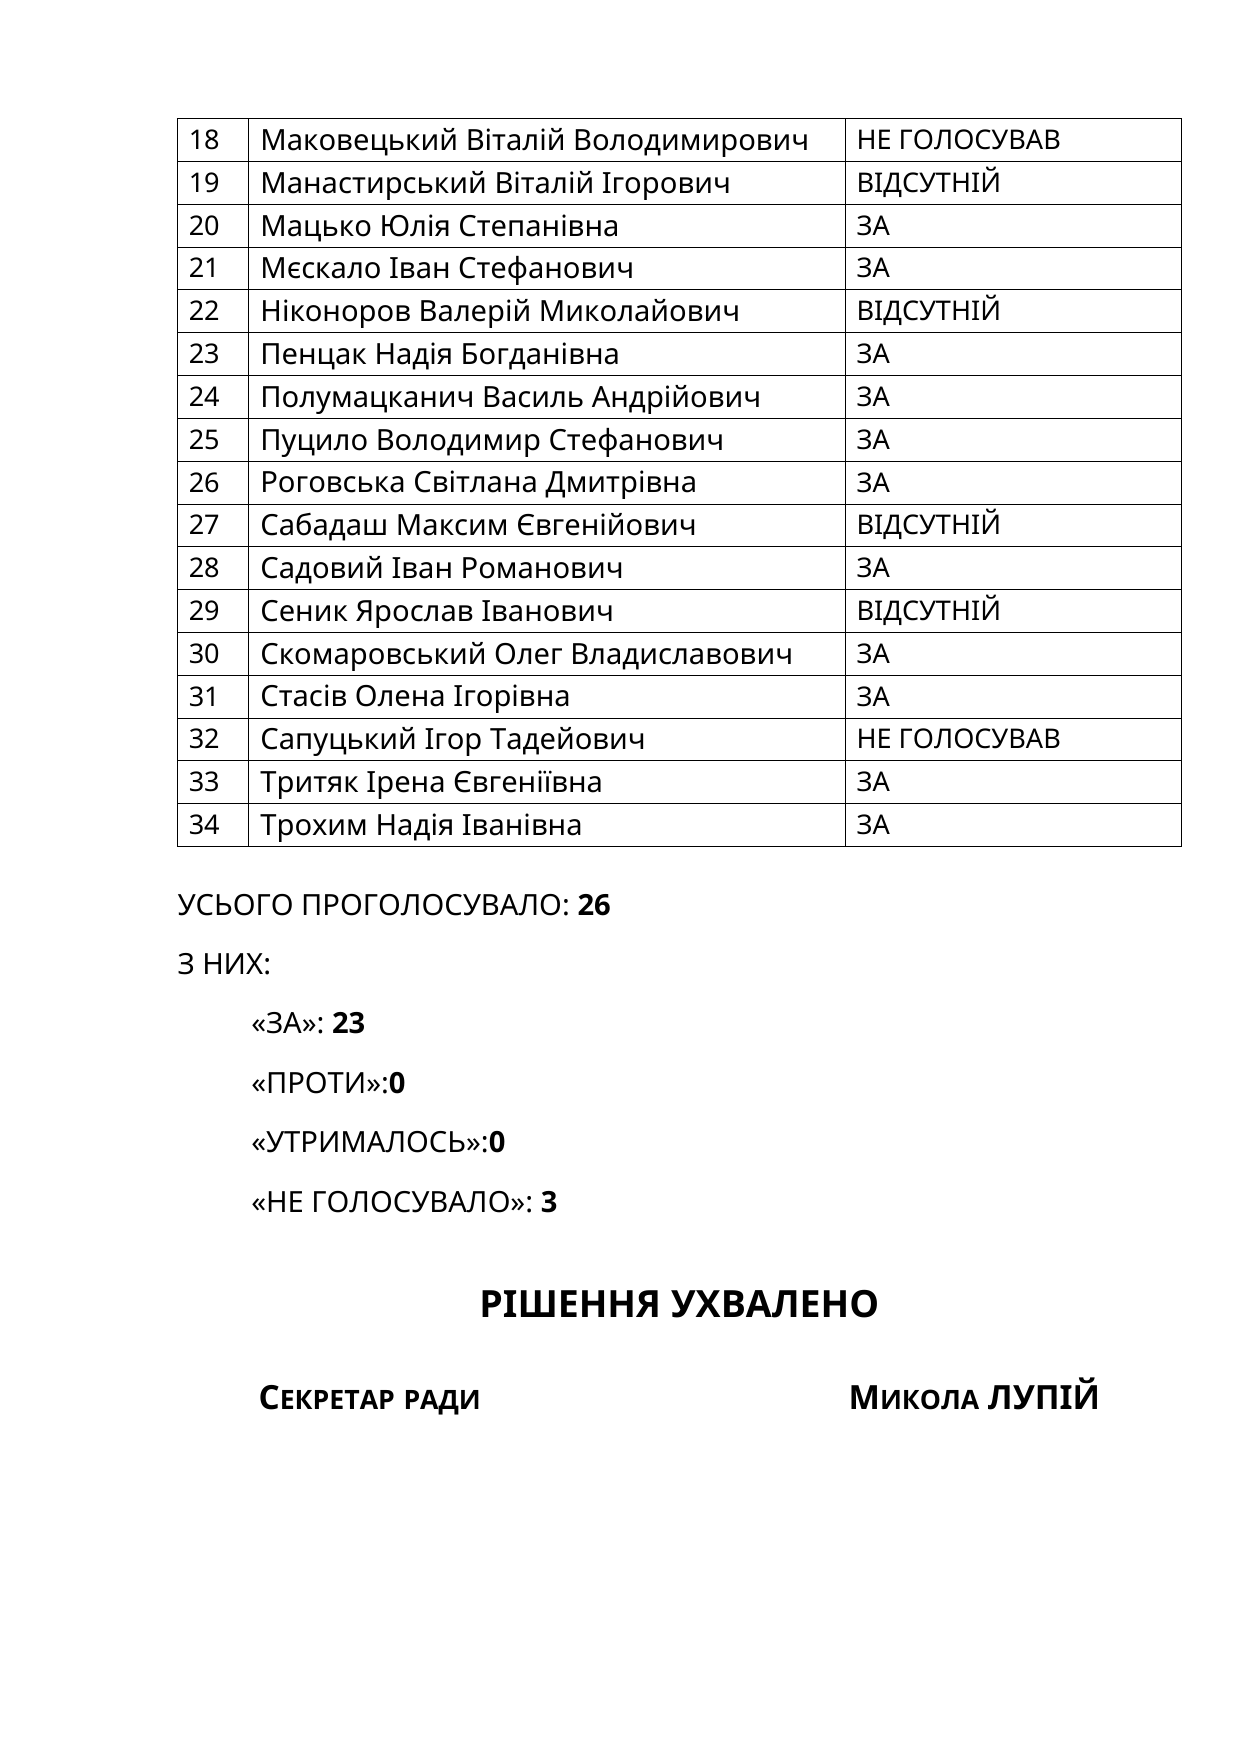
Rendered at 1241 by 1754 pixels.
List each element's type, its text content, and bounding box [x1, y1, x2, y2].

table_cell Стасів Олена Ігорівна [249, 676, 845, 717]
table_cell Сабадаш Максим Євгенійович [249, 505, 845, 546]
table_cell ЗА [846, 205, 1181, 247]
table_cell Роговська Світлана Дмитрівна [249, 462, 845, 503]
table_cell 27 [178, 505, 248, 546]
table_cell ЗА [846, 633, 1181, 675]
table_cell ЗА [846, 333, 1181, 375]
table_cell ЗА [846, 462, 1181, 503]
table_cell ЗА [846, 376, 1181, 418]
table_cell ЗА [846, 804, 1181, 846]
table_cell ЗА [846, 248, 1181, 289]
table_cell Сапуцький Ігор Тадейович [249, 719, 845, 760]
text РІШЕННЯ УХВАЛЕНО [177, 1278, 1181, 1329]
table_cell Мєскало Іван Стефанович [249, 248, 845, 289]
table_cell 33 [178, 761, 248, 803]
table_cell 20 [178, 205, 248, 247]
text Секретар ради Микола ЛУПІЙ [177, 1374, 1181, 1419]
text «ЗА»: 23 [177, 1003, 1181, 1042]
table_cell 31 [178, 676, 248, 717]
table_cell ЗА [846, 761, 1181, 803]
table_cell НЕ ГОЛОСУВАВ [846, 719, 1181, 760]
table_cell 30 [178, 633, 248, 675]
table_cell 23 [178, 333, 248, 375]
text «НЕ ГОЛОСУВАЛО»: 3 [177, 1181, 1181, 1221]
text З НИХ: [177, 943, 1181, 983]
text «УТРИМАЛОСЬ»:0 [177, 1122, 1181, 1161]
table_cell Манастирський Віталій Ігорович [249, 162, 845, 204]
text «ПРОТИ»:0 [177, 1062, 1181, 1102]
table_cell 24 [178, 376, 248, 418]
table_cell 32 [178, 719, 248, 760]
table_cell ВІДСУТНІЙ [846, 590, 1181, 632]
text Усього проголосувало: 26 [177, 884, 1181, 923]
table_cell ВІДСУТНІЙ [846, 162, 1181, 204]
table_cell Тритяк Ірена Євгеніївна [249, 761, 845, 803]
table_cell Трохим Надія Іванівна [249, 804, 845, 846]
table_cell Полумацканич Василь Андрійович [249, 376, 845, 418]
table_cell Маковецький Віталій Володимирович [249, 119, 845, 161]
table_cell Сеник Ярослав Іванович [249, 590, 845, 632]
table_cell ВІДСУТНІЙ [846, 505, 1181, 546]
table_cell 28 [178, 547, 248, 589]
table_cell 19 [178, 162, 248, 204]
table_cell ЗА [846, 676, 1181, 717]
table_cell Мацько Юлія Степанівна [249, 205, 845, 247]
table_cell ЗА [846, 547, 1181, 589]
table_cell НЕ ГОЛОСУВАВ [846, 119, 1181, 161]
table_cell Пуцило Володимир Стефанович [249, 419, 845, 461]
table_cell 22 [178, 290, 248, 332]
table_cell 26 [178, 462, 248, 503]
table_cell ЗА [846, 419, 1181, 461]
table_cell 21 [178, 248, 248, 289]
table_cell 34 [178, 804, 248, 846]
table_cell ВІДСУТНІЙ [846, 290, 1181, 332]
table_cell Ніконоров Валерій Миколайович [249, 290, 845, 332]
table_cell Пенцак Надія Богданівна [249, 333, 845, 375]
table_cell 25 [178, 419, 248, 461]
table_cell Скомаровський Олег Владиславович [249, 633, 845, 675]
table_cell Садовий Іван Романович [249, 547, 845, 589]
table_cell 29 [178, 590, 248, 632]
table_cell 18 [178, 119, 248, 161]
